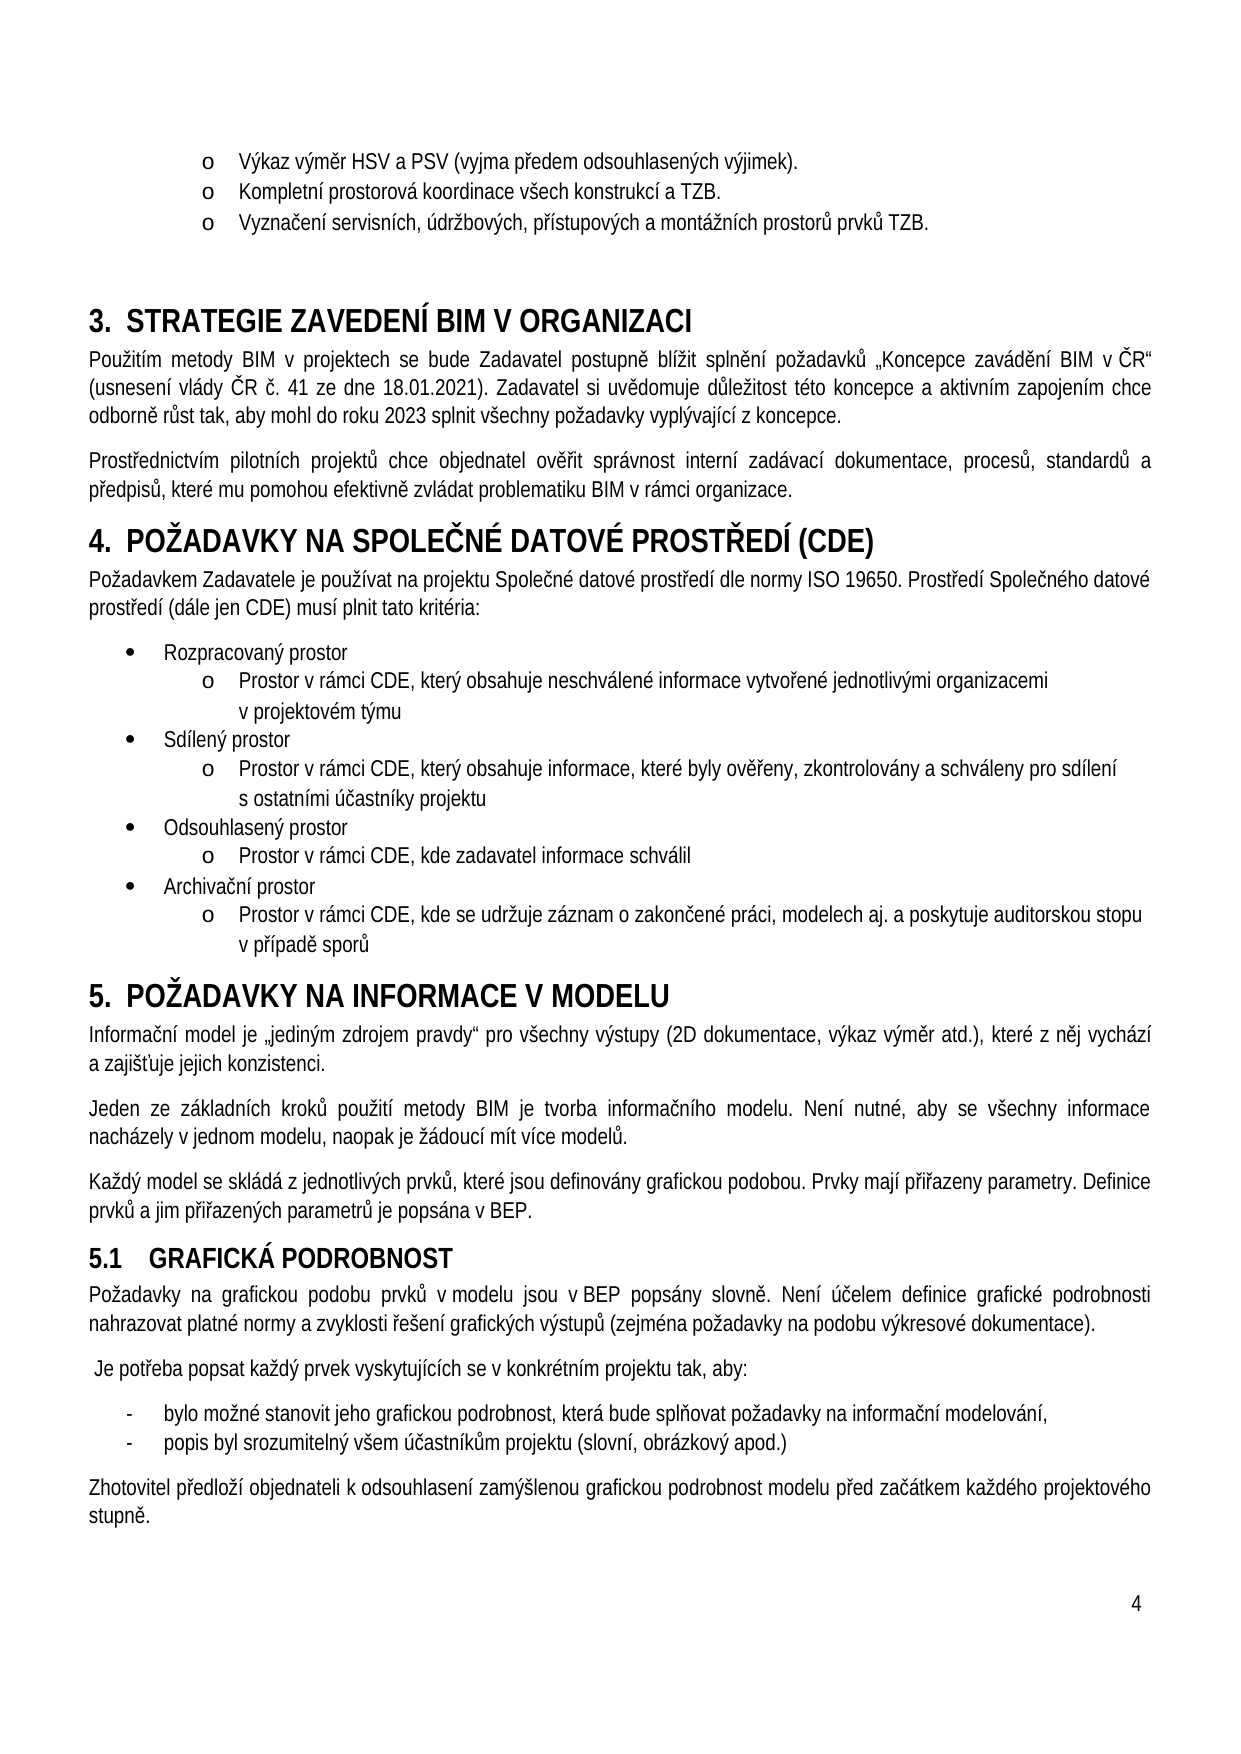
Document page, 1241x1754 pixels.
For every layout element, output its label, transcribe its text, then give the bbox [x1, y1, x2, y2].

subtitle GRAFICKÁ PODROBNOST [89, 1242, 1152, 1275]
list popis byl srozumitelný všem účastníkům projektu (slovní, obrázkový apod.) [126, 1428, 1152, 1455]
list Sdílený prostor [126, 726, 1152, 753]
subtitle POŽADAVKY NA SPOLEČNÉ DATOVÉ PROSTŘEDÍ (CDE) [89, 521, 1152, 559]
list Prostor v rámci CDE, který obsahuje neschválené informace vytvořené jednotlivými organizacemi v projektovém týmu [201, 667, 1152, 724]
list Odsouhlasený prostor [126, 814, 1152, 840]
list bylo možné stanovit jeho grafickou podrobnost, která bude splňovat požadavky na informační modelování, [126, 1400, 1152, 1426]
subtitle STRATEGIE ZAVEDENÍ BIM V ORGANIZACI [89, 301, 1152, 339]
list Rozpracovaný prostor [126, 639, 1152, 665]
text Zhotovitel předloží objednateli k odsouhlasení zamýšlenou grafickou podrobnost modelu před začátkem každého projektového stupně. [89, 1473, 1152, 1528]
text Požadavky na grafickou podobu prvků v modelu jsou v BEP popsány slovně. Není účelem definice grafické podrobnosti nahrazovat platné normy a zvyklosti řešení grafických výstupů (zejména požadavky na podobu výkresové dokumentace). [89, 1281, 1152, 1336]
list Kompletní prostorová koordinace všech konstrukcí a TZB. [201, 178, 1152, 207]
text Požadavkem Zadavatele je používat na projektu Společné datové prostředí dle normy ISO 19650. Prostředí Společného datové prostředí (dále jen CDE) musí plnit tato kritéria: [89, 566, 1152, 620]
text Informační model je „jediným zdrojem pravdy“ pro všechny výstupy (2D dokumentace, výkaz výměr atd.), které z něj vychází a zajišťuje jejich konzistenci. [89, 1021, 1152, 1076]
list Výkaz výměr HSV a PSV (vyjma předem odsouhlasených výjimek). [201, 148, 1152, 176]
list Prostor v rámci CDE, kde zadavatel informace schválil [201, 842, 1152, 870]
list Prostor v rámci CDE, kde se udržuje záznam o zakončené práci, modelech aj. a poskytuje auditorskou stopu v případě sporů [201, 901, 1152, 958]
text Jeden ze základních kroků použití metody BIM je tvorba informačního modelu. Není nutné, aby se všechny informace nacházely v jednom modelu, naopak je žádoucí mít více modelů. [89, 1094, 1152, 1149]
text Každý model se skládá z jednotlivých prvků, které jsou definovány grafickou podobou. Prvky mají přiřazeny parametry. Definice prvků a jim přiřazených parametrů je popsána v BEP. [89, 1168, 1152, 1223]
list Prostor v rámci CDE, který obsahuje informace, které byly ověřeny, zkontrolovány a schváleny pro sdílení s ostatními účastníky projektu [201, 755, 1152, 812]
subtitle POŽADAVKY NA INFORMACE V MODELU [89, 977, 1152, 1015]
text Prostřednictvím pilotních projektů chce objednatel ověřit správnost interní zadávací dokumentace, procesů, standardů a předpisů, které mu pomohou efektivně zvládat problematiku BIM v rámci organizace. [89, 447, 1152, 502]
text Je potřeba popsat každý prvek vyskytujících se v konkrétním projektu tak, aby: [89, 1355, 1152, 1381]
list Archivační prostor [126, 873, 1152, 899]
text Použitím metody BIM v projektech se bude Zadavatel postupně blížit splnění požadavků „Koncepce zavádění BIM v ČR“ (usnesení vlády ČR č. 41 ze dne 18.01.2021). Zadavatel si uvědomuje důležitost této koncepce a aktivním zapojením chce odborně růst tak, aby mohl do roku 2023 splnit všechny požadavky vyplývající z koncepce. [89, 346, 1152, 429]
list Vyznačení servisních, údržbových, přístupových a montážních prostorů prvků TZB. [201, 209, 1152, 237]
